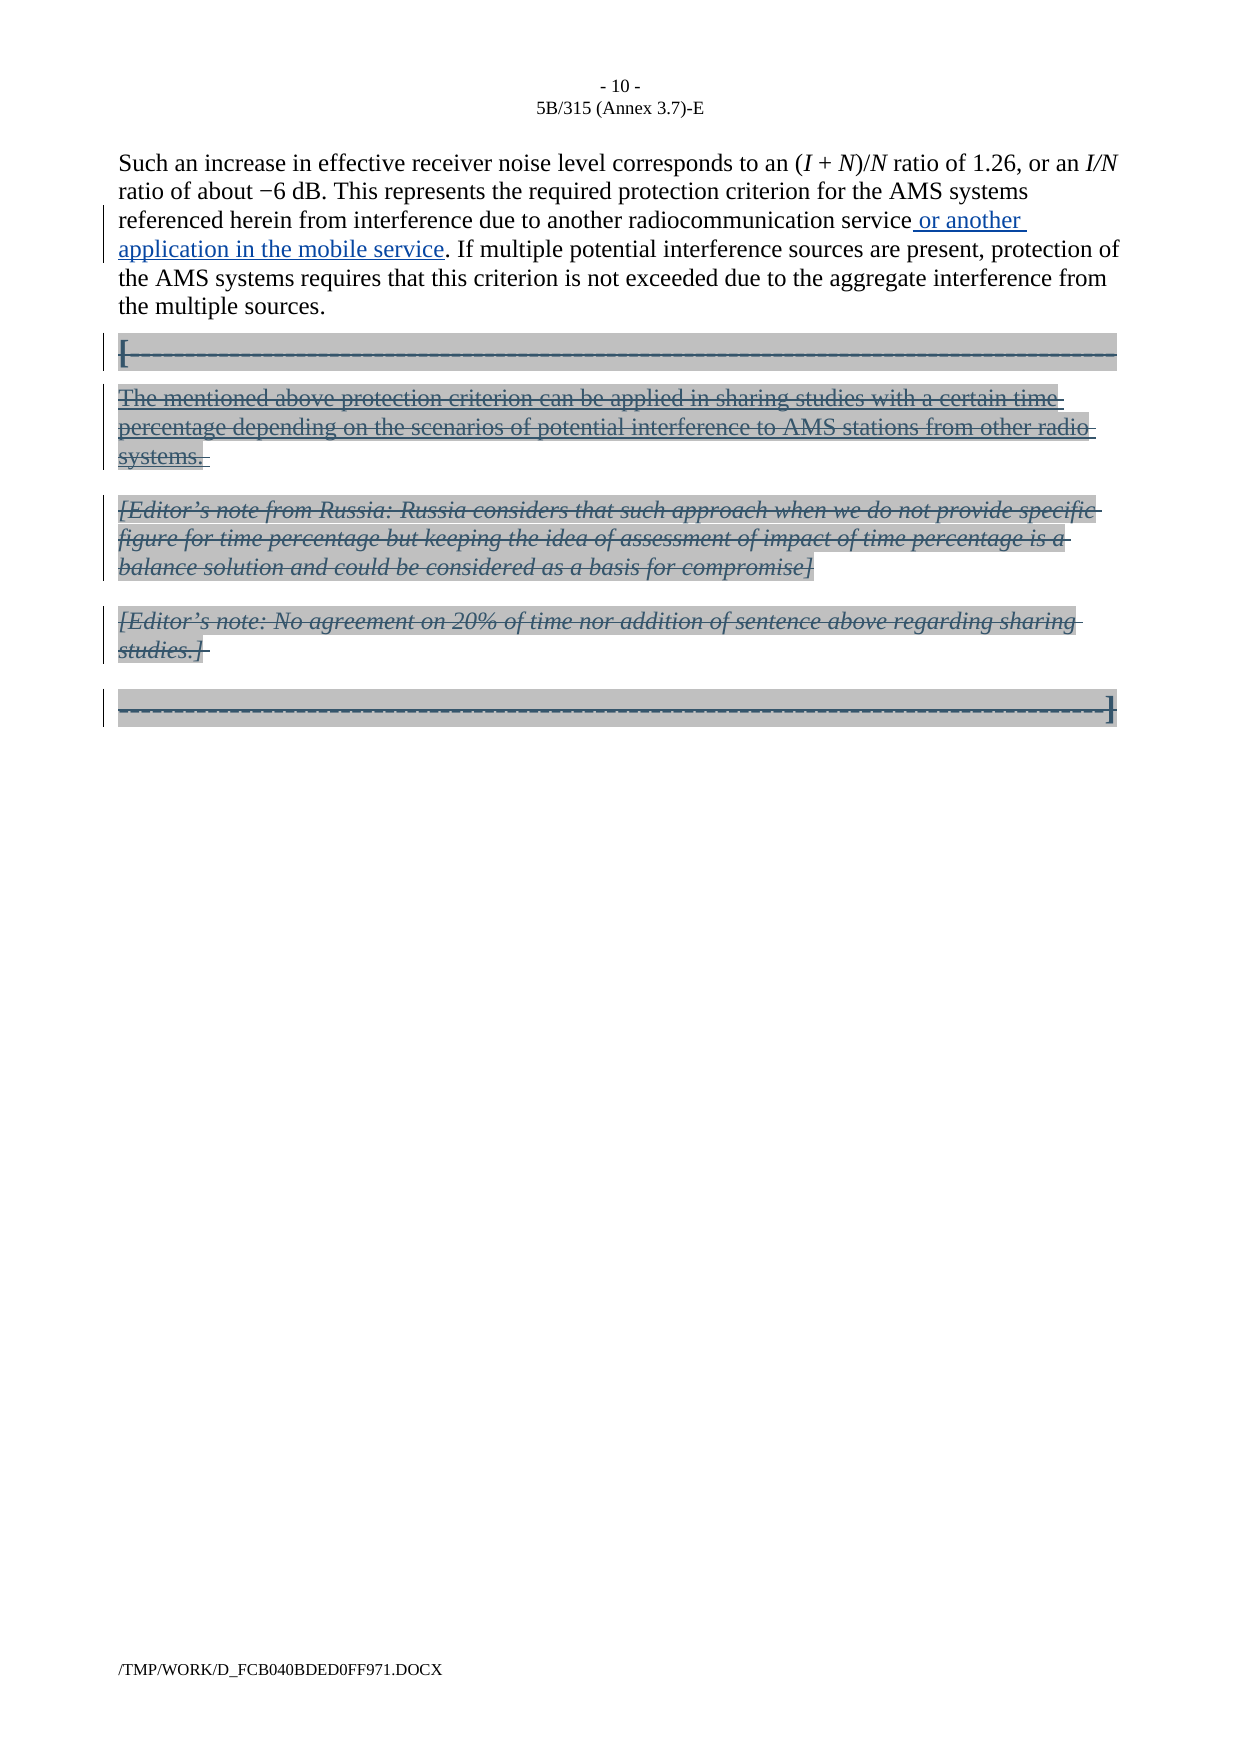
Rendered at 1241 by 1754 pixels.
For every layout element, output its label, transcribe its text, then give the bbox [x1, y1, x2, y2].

text Such an increase in effective receiver noise level corresponds to an (I + N)/N ratio of 1.26, or an I/N ratio of about −6 dB. This represents the required protection criterion for the AMS systems referenced herein from interference due to another radiocommunication service. If multiple potential interference sources are present, protection of the AMS systems requires that this criterion is not exceeded due to the aggregate interference from the multiple sources. [118, 148, 1122, 320]
